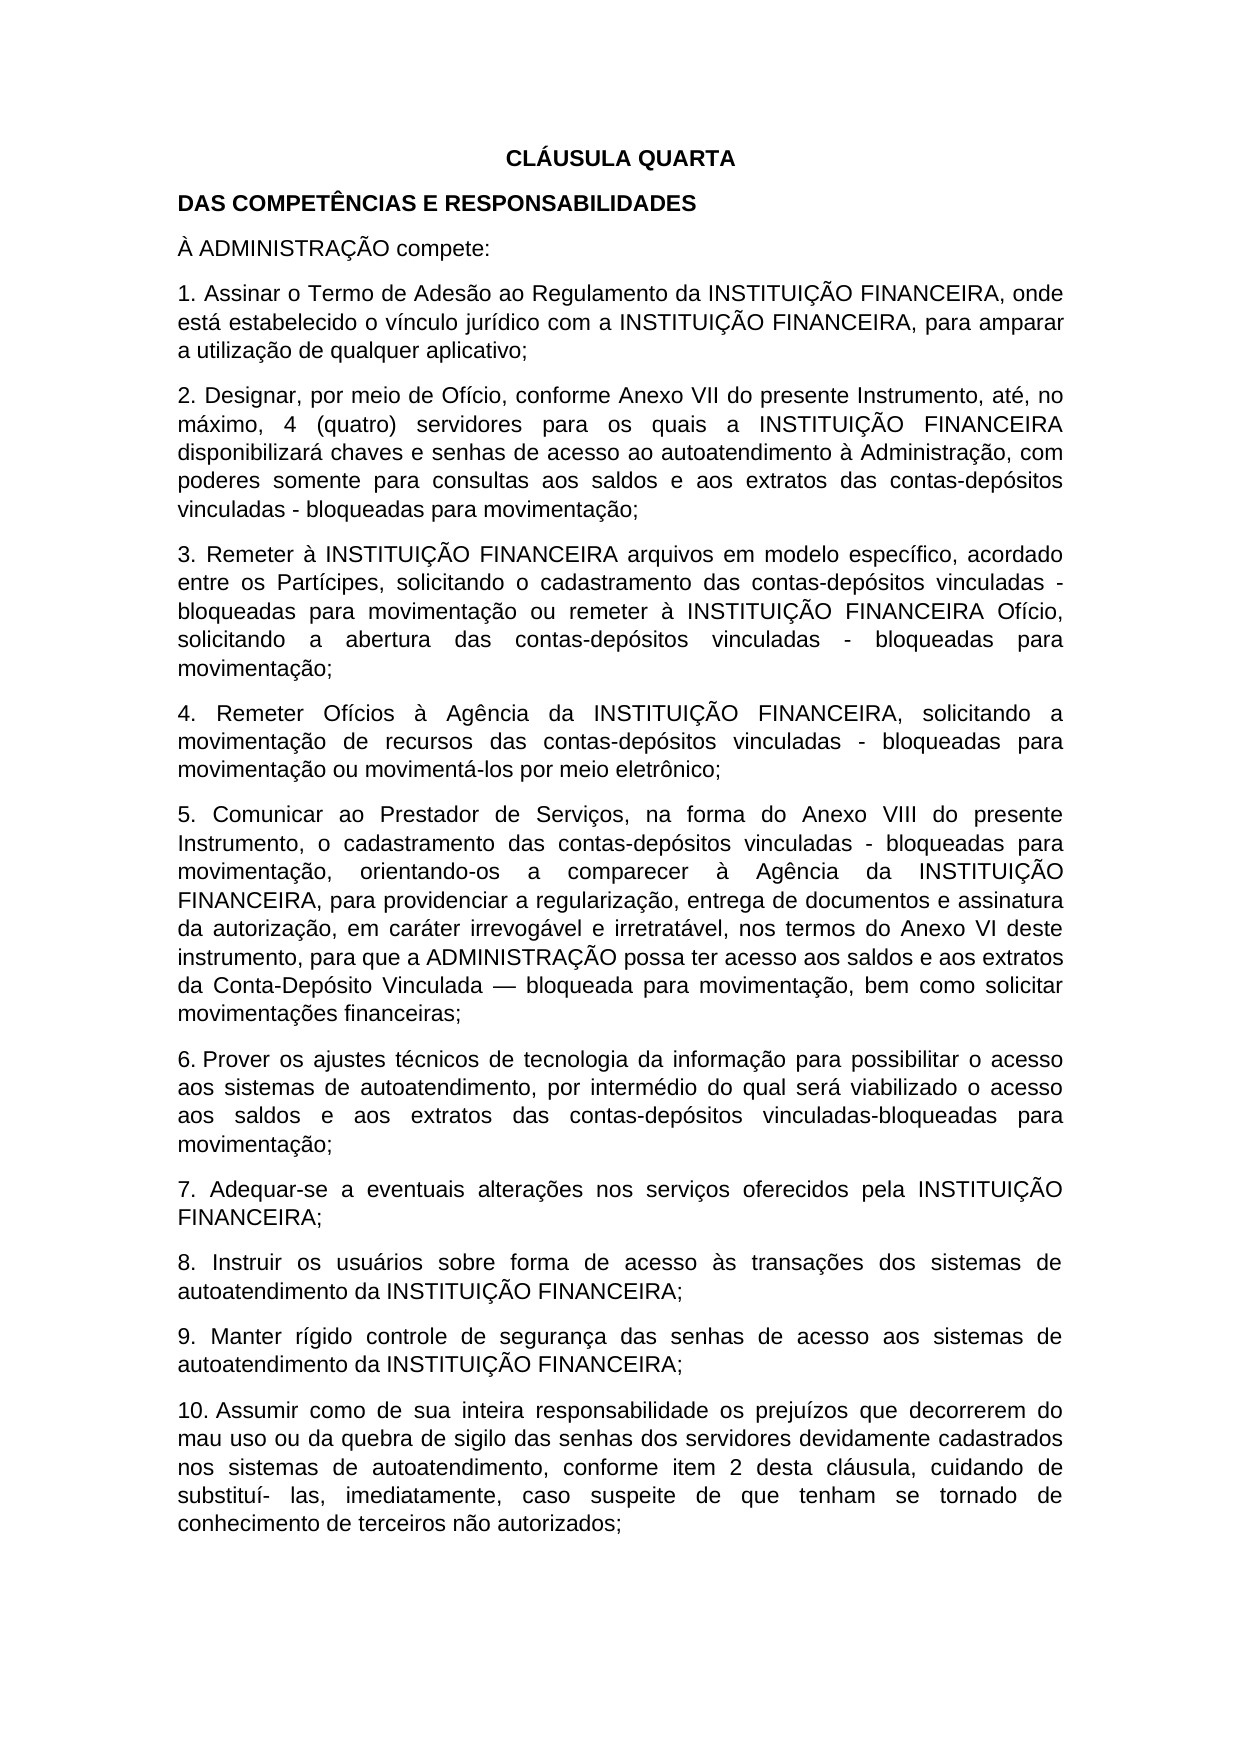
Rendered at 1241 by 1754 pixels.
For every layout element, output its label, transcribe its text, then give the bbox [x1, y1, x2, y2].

list Designar, por meio de Ofício, conforme Anexo VII do presente Instrumento, até, no máximo, 4 (quatro) servidores para os quais a INSTITUIÇÃO FINANCEIRA disponibilizará chaves e senhas de acesso ao autoatendimento à Administração, com poderes somente para consultas aos saldos e aos extratos das contas-depósitos vinculadas - bloqueadas para movimentação; [177, 382, 1064, 522]
list Manter rígido controle de segurança das senhas de acesso aos sistemas de autoatendimento da INSTITUIÇÃO FINANCEIRA; [177, 1323, 1063, 1378]
list Instruir os usuários sobre forma de acesso às transações dos sistemas de autoatendimento da INSTITUIÇÃO FINANCEIRA; [177, 1249, 1063, 1304]
list Adequar-se a eventuais alterações nos serviços oferecidos pela INSTITUIÇÃO FINANCEIRA; [177, 1176, 1063, 1231]
text À ADMINISTRAÇÃO compete: [177, 235, 1084, 261]
subtitle CLÁUSULA QUARTA DAS COMPETÊNCIAS E RESPONSABILIDADES [177, 145, 738, 216]
list Comunicar ao Prestador de Serviços, na forma do Anexo VIII do presente Instrumento, o cadastramento das contas-depósitos vinculadas - bloqueadas para movimentação, orientando-os a comparecer à Agência da INSTITUIÇÃO FINANCEIRA, para providenciar a regularização, entrega de documentos e assinatura da autorização, em caráter irrevogável e irretratável, nos termos do Anexo VI deste instrumento, para que a ADMINISTRAÇÃO possa ter acesso aos saldos e aos extratos da Conta-Depósito Vinculada ― bloqueada para movimentação, bem como solicitar movimentações financeiras; [177, 801, 1064, 1027]
list Remeter Ofícios à Agência da INSTITUIÇÃO FINANCEIRA, solicitando a movimentação de recursos das contas-depósitos vinculadas - bloqueadas para movimentação ou movimentá-los por meio eletrônico; [177, 699, 1064, 783]
list Remeter à INSTITUIÇÃO FINANCEIRA arquivos em modelo específico, acordado entre os Partícipes, solicitando o cadastramento das contas-depósitos vinculadas - bloqueadas para movimentação ou remeter à INSTITUIÇÃO FINANCEIRA Ofício, solicitando a abertura das contas-depósitos vinculadas - bloqueadas para movimentação; [177, 541, 1064, 681]
list Prover os ajustes técnicos de tecnologia da informação para possibilitar o acesso aos sistemas de autoatendimento, por intermédio do qual será viabilizado o acesso aos saldos e aos extratos das contas-depósitos vinculadas-bloqueadas para movimentação; [177, 1046, 1064, 1157]
list Assumir como de sua inteira responsabilidade os prejuízos que decorrerem do mau uso ou da quebra de sigilo das senhas dos servidores devidamente cadastrados nos sistemas de autoatendimento, conforme item 2 desta cláusula, cuidando de substituí- las, imediatamente, caso suspeite de que tenham se tornado de conhecimento de terceiros não autorizados; [177, 1397, 1063, 1537]
list Assinar o Termo de Adesão ao Regulamento da INSTITUIÇÃO FINANCEIRA, onde está estabelecido o vínculo jurídico com a INSTITUIÇÃO FINANCEIRA, para amparar a utilização de qualquer aplicativo; [177, 280, 1064, 363]
